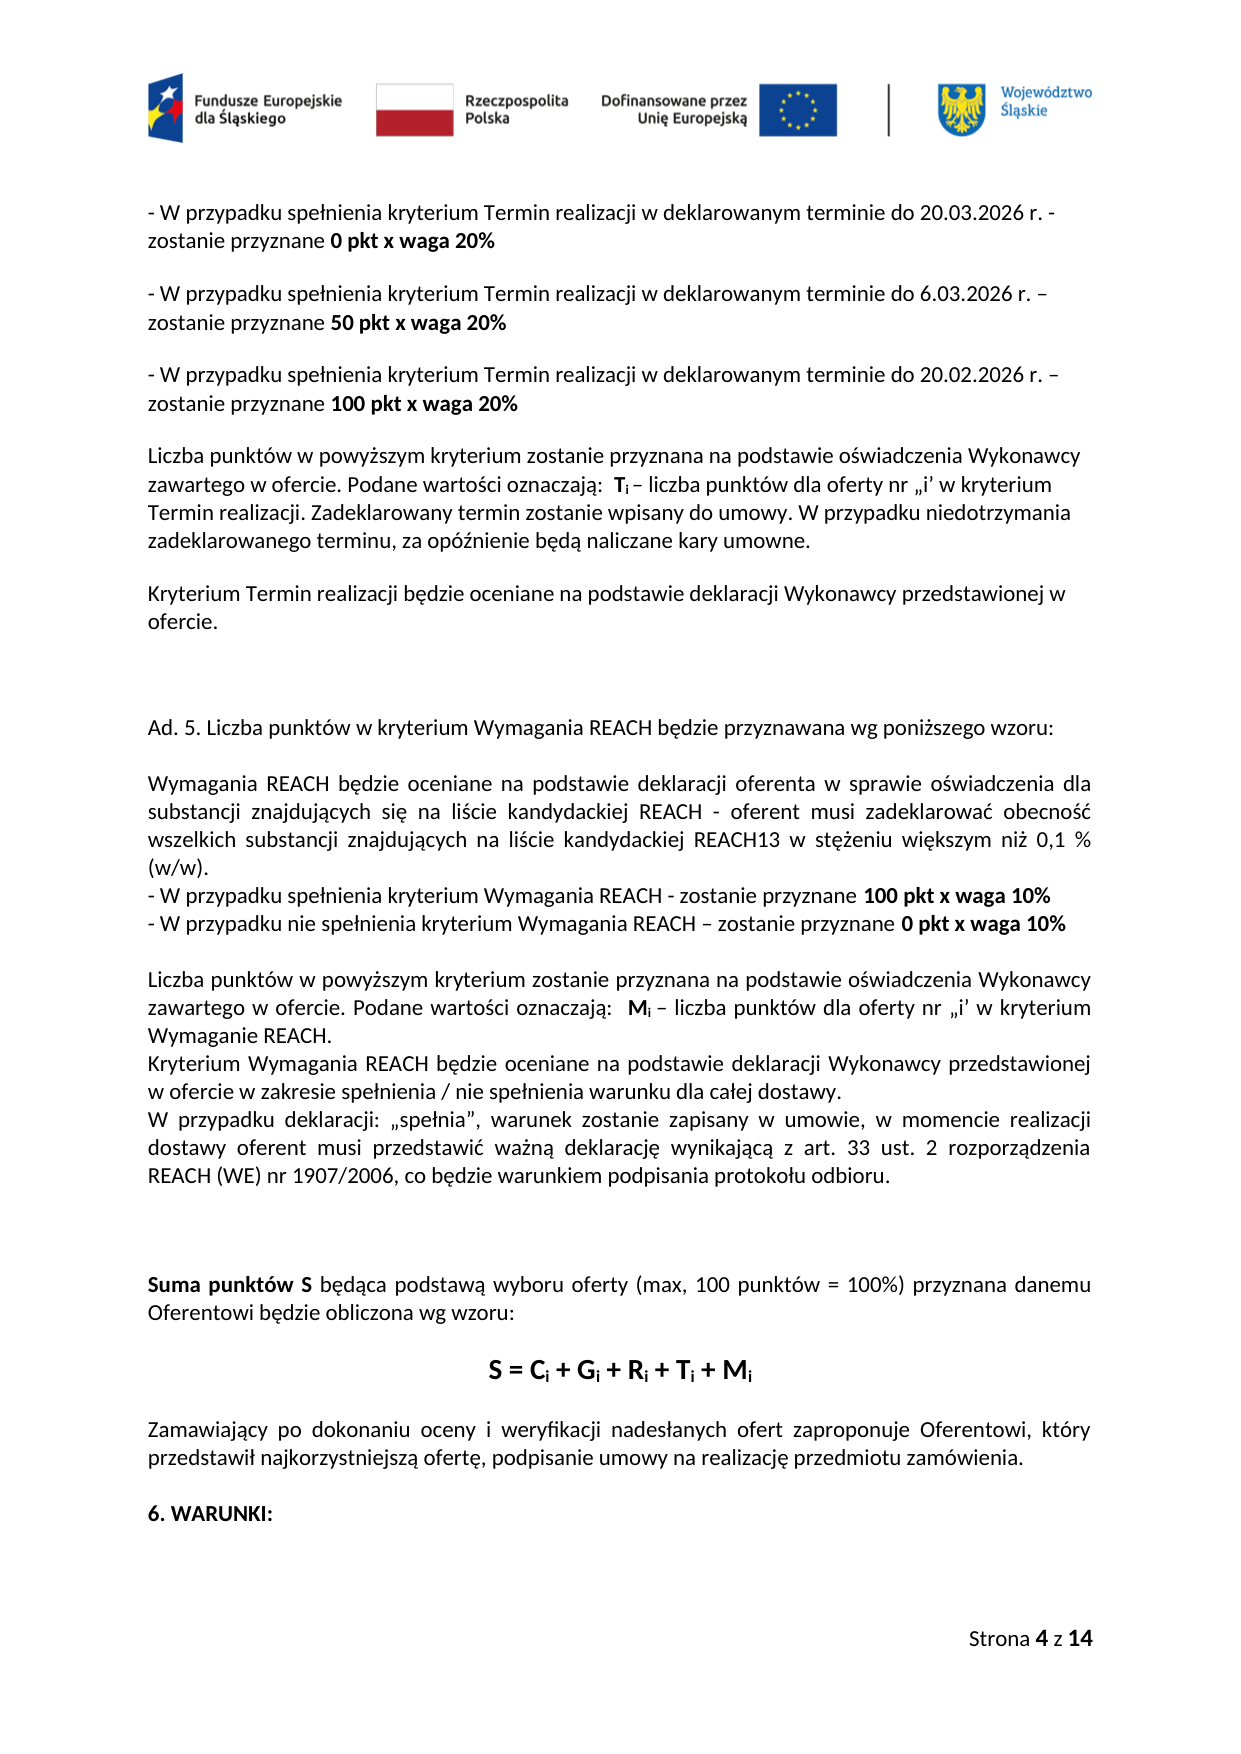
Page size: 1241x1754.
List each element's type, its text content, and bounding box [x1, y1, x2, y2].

text Liczba punktów w powyższym kryterium zostanie przyznana na podstawie oświadczenia Wykonawcy zawartego w ofercie. Podane wartości oznaczają: Ti – liczba punktów dla oferty nr „i’ w kryterium Termin realizacji. Zadeklarowany termin zostanie wpisany do umowy. W przypadku niedotrzymania zadeklarowanego terminu, za opóźnienie będą naliczane kary umowne. [148, 442, 1093, 554]
text Wymagania REACH będzie oceniane na podstawie deklaracji oferenta w sprawie oświadczenia dla substancji znajdujących się na liście kandydackiej REACH - oferent musi zadeklarować obecność wszelkich substancji znajdujących na liście kandydackiej REACH13 w stężeniu większym niż 0,1 % (w/w). [148, 769, 1093, 881]
text - W przypadku spełnienia kryterium Termin realizacji w deklarowanym terminie do 20.02.2026 r. – zostanie przyznane 100 pkt x waga 20% [148, 361, 1093, 417]
text Kryterium Termin realizacji będzie oceniane na podstawie deklaracji Wykonawcy przedstawionej w ofercie. [148, 579, 1093, 635]
text Ad. 5. Liczba punktów w kryterium Wymagania REACH będzie przyznawana wg poniższego wzoru: [148, 713, 1093, 741]
picture [148, 73, 1092, 143]
text - W przypadku spełnienia kryterium Wymagania REACH - zostanie przyznane 100 pkt x waga 10% [148, 881, 1093, 909]
text Liczba punktów w powyższym kryterium zostanie przyznana na podstawie oświadczenia Wykonawcy zawartego w ofercie. Podane wartości oznaczają: Mi – liczba punktów dla oferty nr „i’ w kryterium Wymaganie REACH. [148, 965, 1093, 1049]
text - W przypadku spełnienia kryterium Termin realizacji w deklarowanym terminie do 6.03.2026 r. – zostanie przyznane 50 pkt x waga 20% [148, 279, 1093, 336]
text - W przypadku nie spełnienia kryterium Wymagania REACH – zostanie przyznane 0 pkt x waga 10% [148, 909, 1093, 937]
text Suma punktów S będąca podstawą wyboru oferty (max, 100 punktów = 100%) przyznana danemu Oferentowi będzie obliczona wg wzoru: [148, 1270, 1093, 1326]
text Zamawiający po dokonaniu oceny i weryfikacji nadesłanych ofert zaproponuje Oferentowi, który przedstawił najkorzystniejszą ofertę, podpisanie umowy na realizację przedmiotu zamówienia. [148, 1415, 1093, 1471]
text W przypadku deklaracji: „spełnia”, warunek zostanie zapisany w umowie, w momencie realizacji dostawy oferent musi przedstawić ważną deklarację wynikającą z art. 33 ust. 2 rozporządzenia REACH (WE) nr 1907/2006, co będzie warunkiem podpisania protokołu odbioru. [148, 1105, 1093, 1189]
text Kryterium Wymagania REACH będzie oceniane na podstawie deklaracji Wykonawcy przedstawionej w ofercie w zakresie spełnienia / nie spełnienia warunku dla całej dostawy. [148, 1049, 1093, 1105]
text S = Ci + Gi + Ri + Ti + Mi [148, 1351, 1093, 1387]
text 6. WARUNKI: [148, 1499, 1093, 1527]
text - W przypadku spełnienia kryterium Termin realizacji w deklarowanym terminie do 20.03.2026 r. - zostanie przyznane 0 pkt x waga 20% [148, 198, 1093, 254]
